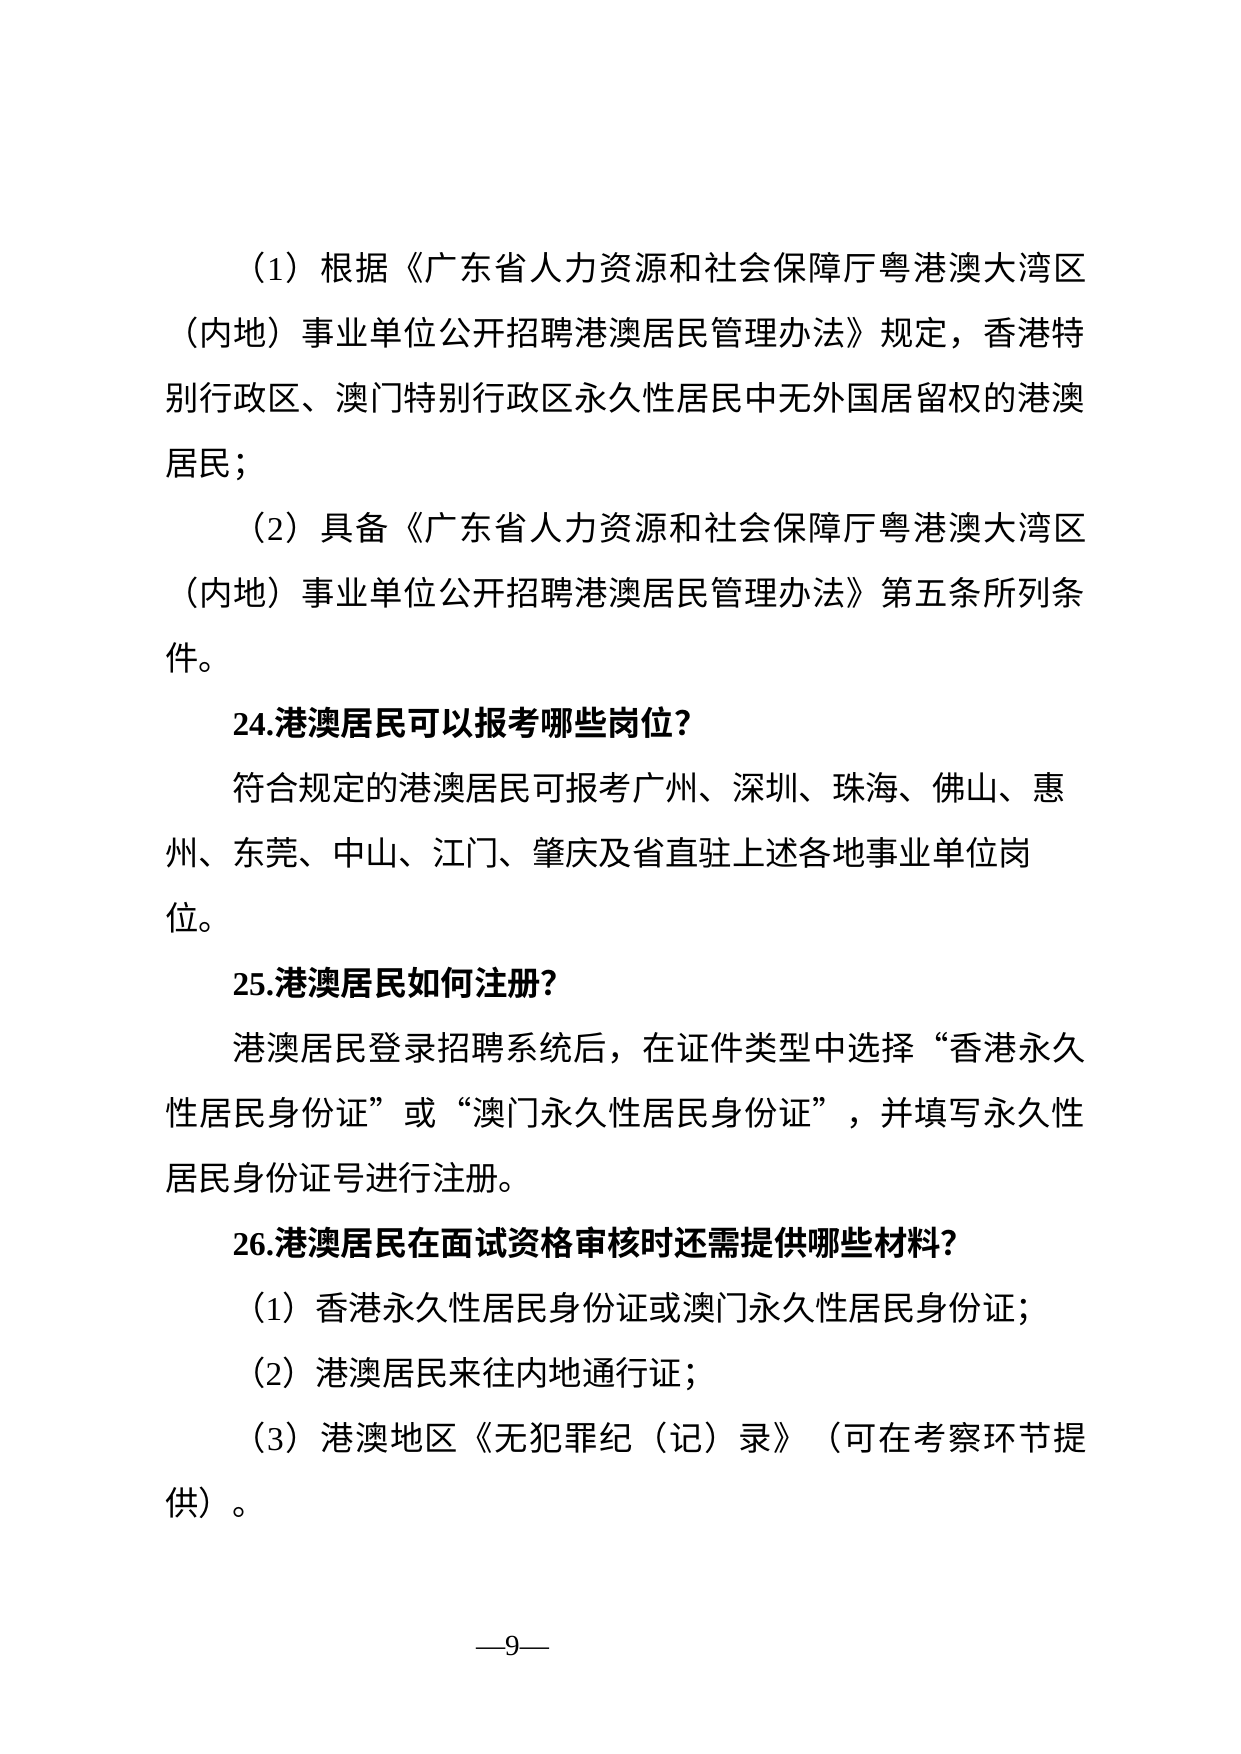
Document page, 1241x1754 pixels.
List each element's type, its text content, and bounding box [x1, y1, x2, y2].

text 25.港澳居民如何注册？ [165, 948, 1087, 1013]
text （3）港澳地区《无犯罪纪（记）录》（可在考察环节提供）。 [165, 1403, 1087, 1533]
text （2）港澳居民来往内地通行证； [165, 1338, 1087, 1403]
text 港澳居民登录招聘系统后，在证件类型中选择“香港永久性居民身份证”或“澳门永久性居民身份证”，并填写永久性居民身份证号进行注册。 [165, 1013, 1087, 1208]
text 符合规定的港澳居民可报考广州、深圳、珠海、佛山、惠州、东莞、中山、江门、肇庆及省直驻上述各地事业单位岗位。 [165, 753, 1087, 948]
text 24.港澳居民可以报考哪些岗位？ [165, 688, 1087, 753]
text 26.港澳居民在面试资格审核时还需提供哪些材料？ [165, 1208, 1087, 1273]
text （2）具备《广东省人力资源和社会保障厅粤港澳大湾区（内地）事业单位公开招聘港澳居民管理办法》第五条所列条件。 [165, 493, 1087, 688]
text （1）香港永久性居民身份证或澳门永久性居民身份证； [165, 1273, 1087, 1338]
text （1）根据《广东省人力资源和社会保障厅粤港澳大湾区（内地）事业单位公开招聘港澳居民管理办法》规定，香港特别行政区、澳门特别行政区永久性居民中无外国居留权的港澳居民； [165, 233, 1087, 493]
